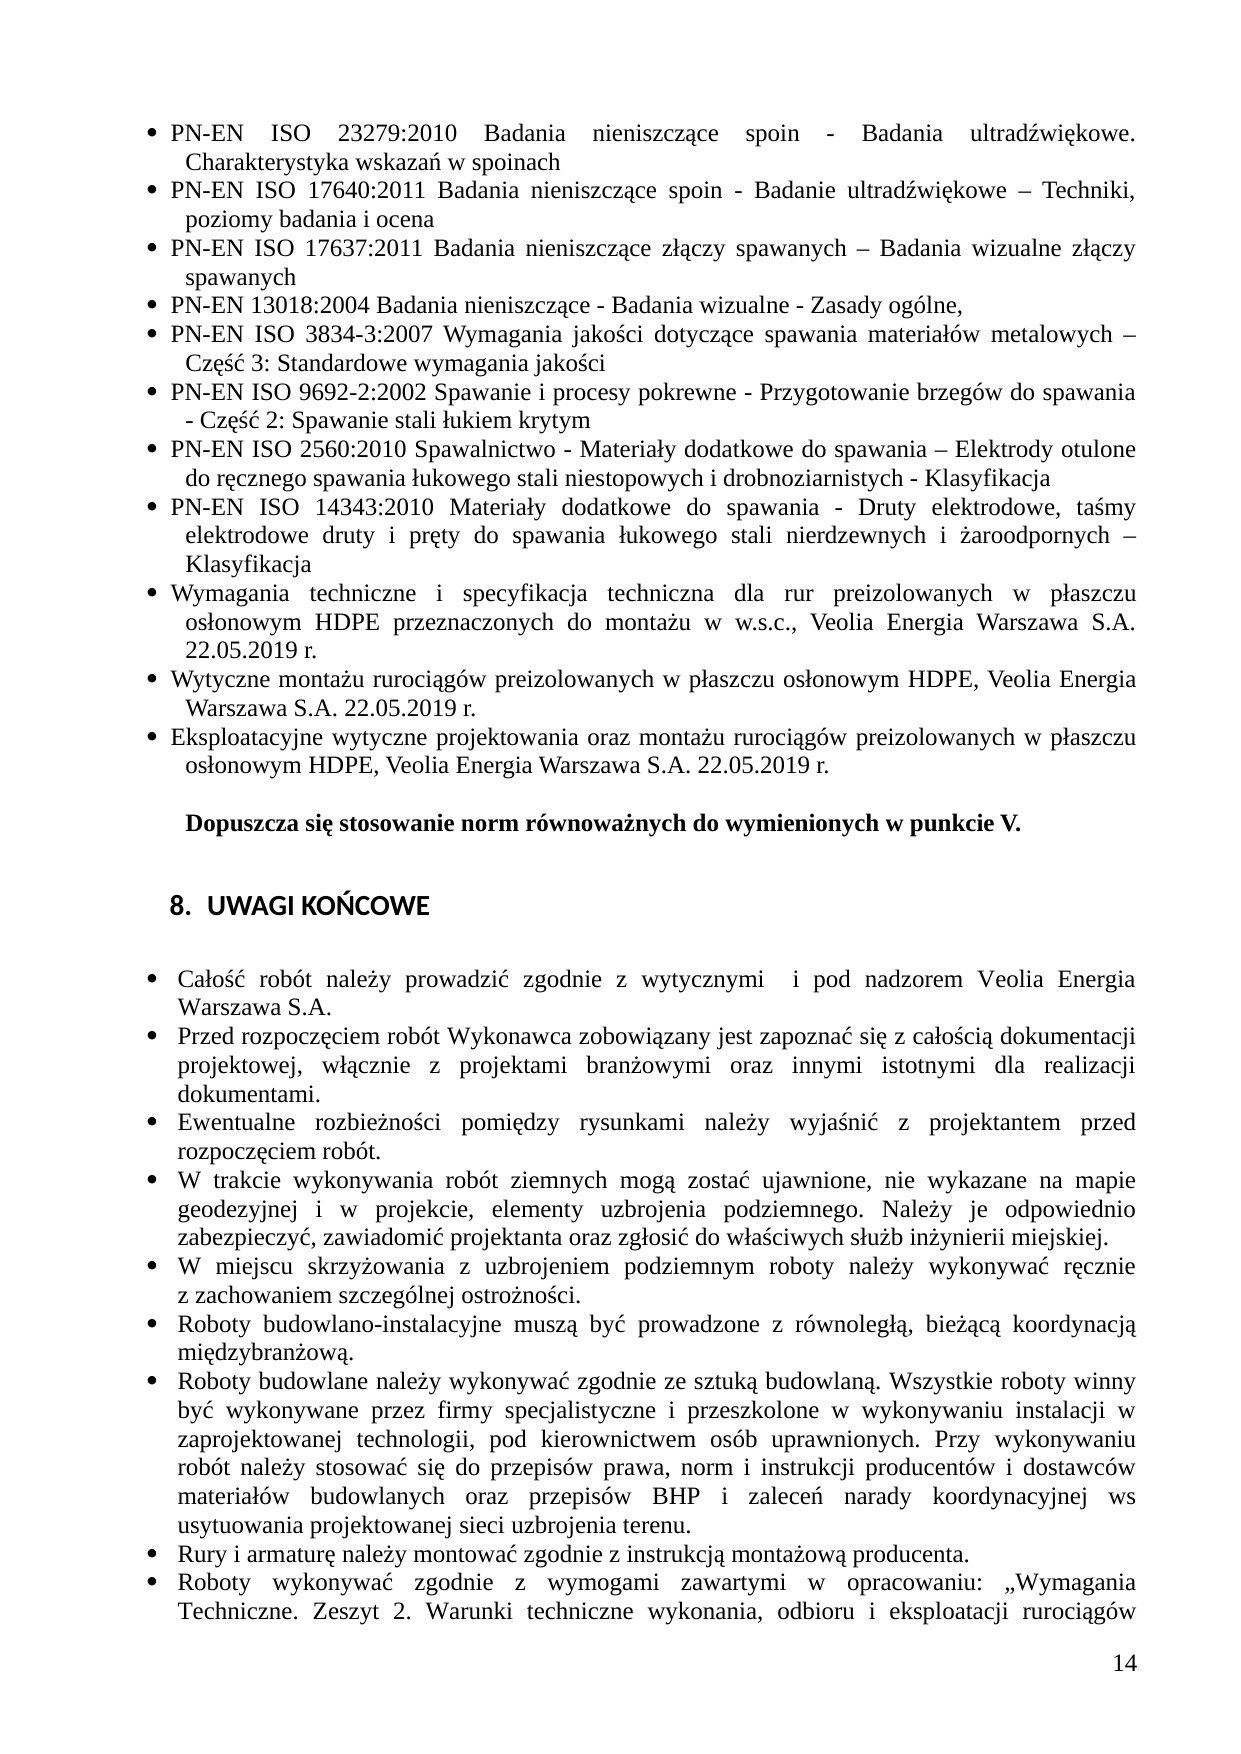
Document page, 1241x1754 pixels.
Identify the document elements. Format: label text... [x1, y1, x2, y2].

text Roboty budowlano-instalacyjne muszą być prowadzone z równoległą, bieżącą koordynacją międzybranżową. [148, 1309, 1137, 1366]
text W miejscu skrzyżowania z uzbrojeniem podziemnym roboty należy wykonywać ręcznie z zachowaniem szczególnej ostrożności. [148, 1251, 1137, 1309]
text W trakcie wykonywania robót ziemnych mogą zostać ujawnione, nie wykazane na mapie geodezyjnej i w projekcie, elementy uzbrojenia podziemnego. Należy je odpowiednio zabezpieczyć, zawiadomić projektanta oraz zgłosić do właściwych służb inżynierii miejskiej. [148, 1165, 1137, 1251]
text Całość robót należy prowadzić zgodnie z wytycznymi i pod nadzorem Veolia Energia Warszawa S.A. [148, 964, 1137, 1021]
list PN-EN ISO 17637:2011 Badania nieniszczące złączy spawanych – Badania wizualne złączy spawanych [148, 233, 1137, 291]
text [148, 1567, 1137, 1625]
list PN-EN ISO 23279:2010 Badania nieniszczące spoin - Badania ultradźwiękowe. Charakterystyka wskazań w spoinach [148, 118, 1137, 176]
list PN-EN ISO 9692-2:2002 Spawanie i procesy pokrewne - Przygotowanie brzegów do spawania - Część 2: Spawanie stali łukiem krytym [148, 377, 1137, 434]
text Dopuszcza się stosowanie norm równoważnych do wymienionych w punkcie V. [185, 808, 1137, 837]
list Eksploatacyjne wytyczne projektowania oraz montażu rurociągów preizolowanych w płaszczu osłonowym HDPE, Veolia Energia Warszawa S.A. 22.05.2019 r. [148, 722, 1137, 779]
text Roboty budowlane należy wykonywać zgodnie ze sztuką budowlaną. Wszystkie roboty winny być wykonywane przez firmy specjalistyczne i przeszkolone w wykonywaniu instalacji w zaprojektowanej technologii, pod kierownictwem osób uprawnionych. Przy wykonywaniu robót należy stosować się do przepisów prawa, norm i instrukcji producentów i dostawców materiałów budowlanych oraz przepisów BHP i zaleceń narady koordynacyjnej ws usytuowania projektowanej sieci uzbrojenia terenu. [148, 1366, 1137, 1539]
list Wytyczne montażu rurociągów preizolowanych w płaszczu osłonowym HDPE, Veolia Energia Warszawa S.A. 22.05.2019 r. [148, 664, 1137, 722]
list PN-EN ISO 3834-3:2007 Wymagania jakości dotyczące spawania materiałów metalowych – Część 3: Standardowe wymagania jakości [148, 319, 1137, 377]
list UWAGI KOŃCOWE [169, 887, 1137, 922]
text Przed rozpoczęciem robót Wykonawca zobowiązany jest zapoznać się z całością dokumentacji projektowej, włącznie z projektami branżowymi oraz innymi istotnymi dla realizacji dokumentami. [148, 1021, 1137, 1107]
list PN-EN ISO 2560:2010 Spawalnictwo - Materiały dodatkowe do spawania – Elektrody otulone do ręcznego spawania łukowego stali niestopowych i drobnoziarnistych - Klasyfikacja [148, 434, 1137, 492]
list PN-EN ISO 14343:2010 Materiały dodatkowe do spawania - Druty elektrodowe, taśmy elektrodowe druty i pręty do spawania łukowego stali nierdzewnych i żaroodpornych – Klasyfikacja [148, 492, 1137, 578]
text Ewentualne rozbieżności pomiędzy rysunkami należy wyjaśnić z projektantem przed rozpoczęciem robót. [148, 1107, 1137, 1165]
list PN-EN 13018:2004 Badania nieniszczące - Badania wizualne - Zasady ogólne, [148, 291, 1137, 319]
text Rury i armaturę należy montować zgodnie z instrukcją montażową producenta. [148, 1539, 1137, 1567]
list Wymagania techniczne i specyfikacja techniczna dla rur preizolowanych w płaszczu osłonowym HDPE przeznaczonych do montażu w w.s.c., Veolia Energia Warszawa S.A. 22.05.2019 r. [148, 578, 1137, 664]
list PN-EN ISO 17640:2011 Badania nieniszczące spoin - Badanie ultradźwiękowe – Techniki, poziomy badania i ocena [148, 176, 1137, 233]
